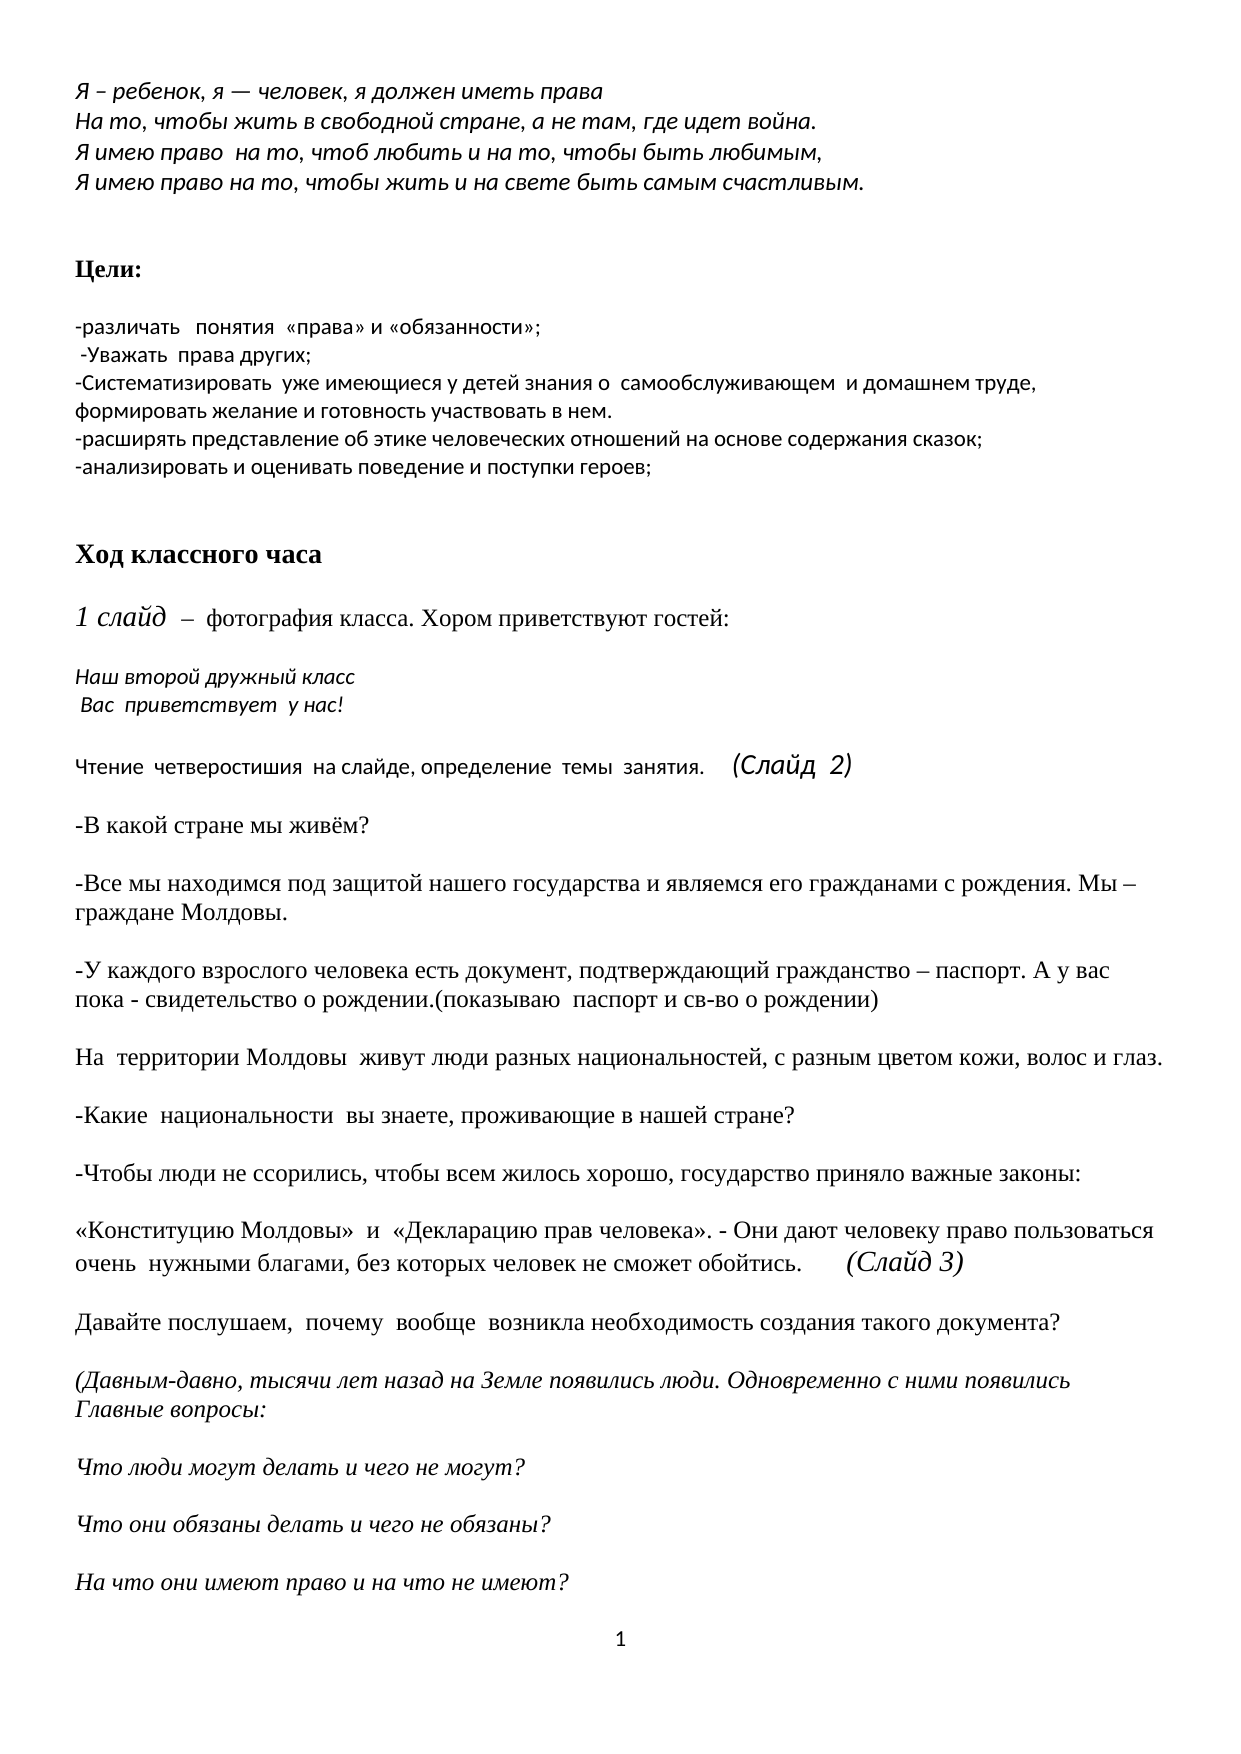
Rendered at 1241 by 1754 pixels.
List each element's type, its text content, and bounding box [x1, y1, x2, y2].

text -Все мы находимся под защитой нашего государства и являемся его гражданами с рождения. Мы – граждане Молдовы. [75, 868, 1165, 926]
text На что они имеют право и на что не имеют? [75, 1567, 1165, 1596]
text Ход классного часа [75, 537, 1165, 570]
text -различать понятия «права» и «обязанности»; [75, 312, 1165, 340]
text Чтение четверостишия на слайде, определение темы занятия. (Слайд 2) [75, 746, 1165, 781]
text Что они обязаны делать и чего не обязаны? [75, 1509, 1165, 1538]
text (Давным-давно, тысячи лет назад на Земле появились люди. Одновременно с ними появились Главные вопросы: [75, 1365, 1165, 1422]
text -Уважать права других; [75, 340, 1165, 368]
text -анализировать и оценивать поведение и поступки героев; [75, 452, 1165, 480]
text -В какой стране мы живём? [75, 811, 1165, 839]
text Цели: [75, 254, 1165, 283]
text «Конституцию Молдовы» и «Декларацию прав человека». - Они дают человеку право пользоваться очень нужными благами, без которых человек не сможет обойтись. (Слайд 3) [75, 1216, 1165, 1278]
text Давайте послушаем, почему вообще возникла необходимость создания такого документа? [75, 1307, 1165, 1336]
text Я – ребенок, я — человек, я должен иметь права На то, чтобы жить в свободной стране, а не там, где идет война. Я имею право на то, чтоб любить и на то, чтобы быть любимым, Я имею право на то, чтобы жить и на свете быть самым счастливым. [75, 75, 1165, 225]
text 1 слайд – фотография класса. Хором приветствуют гостей: [75, 599, 1165, 633]
text Наш второй дружный класс [75, 662, 1165, 690]
text -У каждого взрослого человека есть документ, подтверждающий гражданство – паспорт. А у вас пока - свидетельство о рождении.(показываю паспорт и св-во о рождении) [75, 955, 1165, 1013]
text Что люди могут делать и чего не могут? [75, 1452, 1165, 1480]
text -Какие национальности вы знаете, проживающие в нашей стране? [75, 1100, 1165, 1128]
text -Систематизировать уже имеющиеся у детей знания о самообслуживающем и домашнем труде, формировать желание и готовность участвовать в нем. [75, 368, 1165, 424]
text На территории Молдовы живут люди разных национальностей, с разным цветом кожи, волос и глаз. [75, 1042, 1165, 1071]
text Вас приветствует у нас! [75, 690, 1165, 718]
text -Чтобы люди не ссорились, чтобы всем жилось хорошо, государство приняло важные законы: [75, 1158, 1165, 1186]
text -расширять представление об этике человеческих отношений на основе содержания сказок; [75, 424, 1165, 452]
